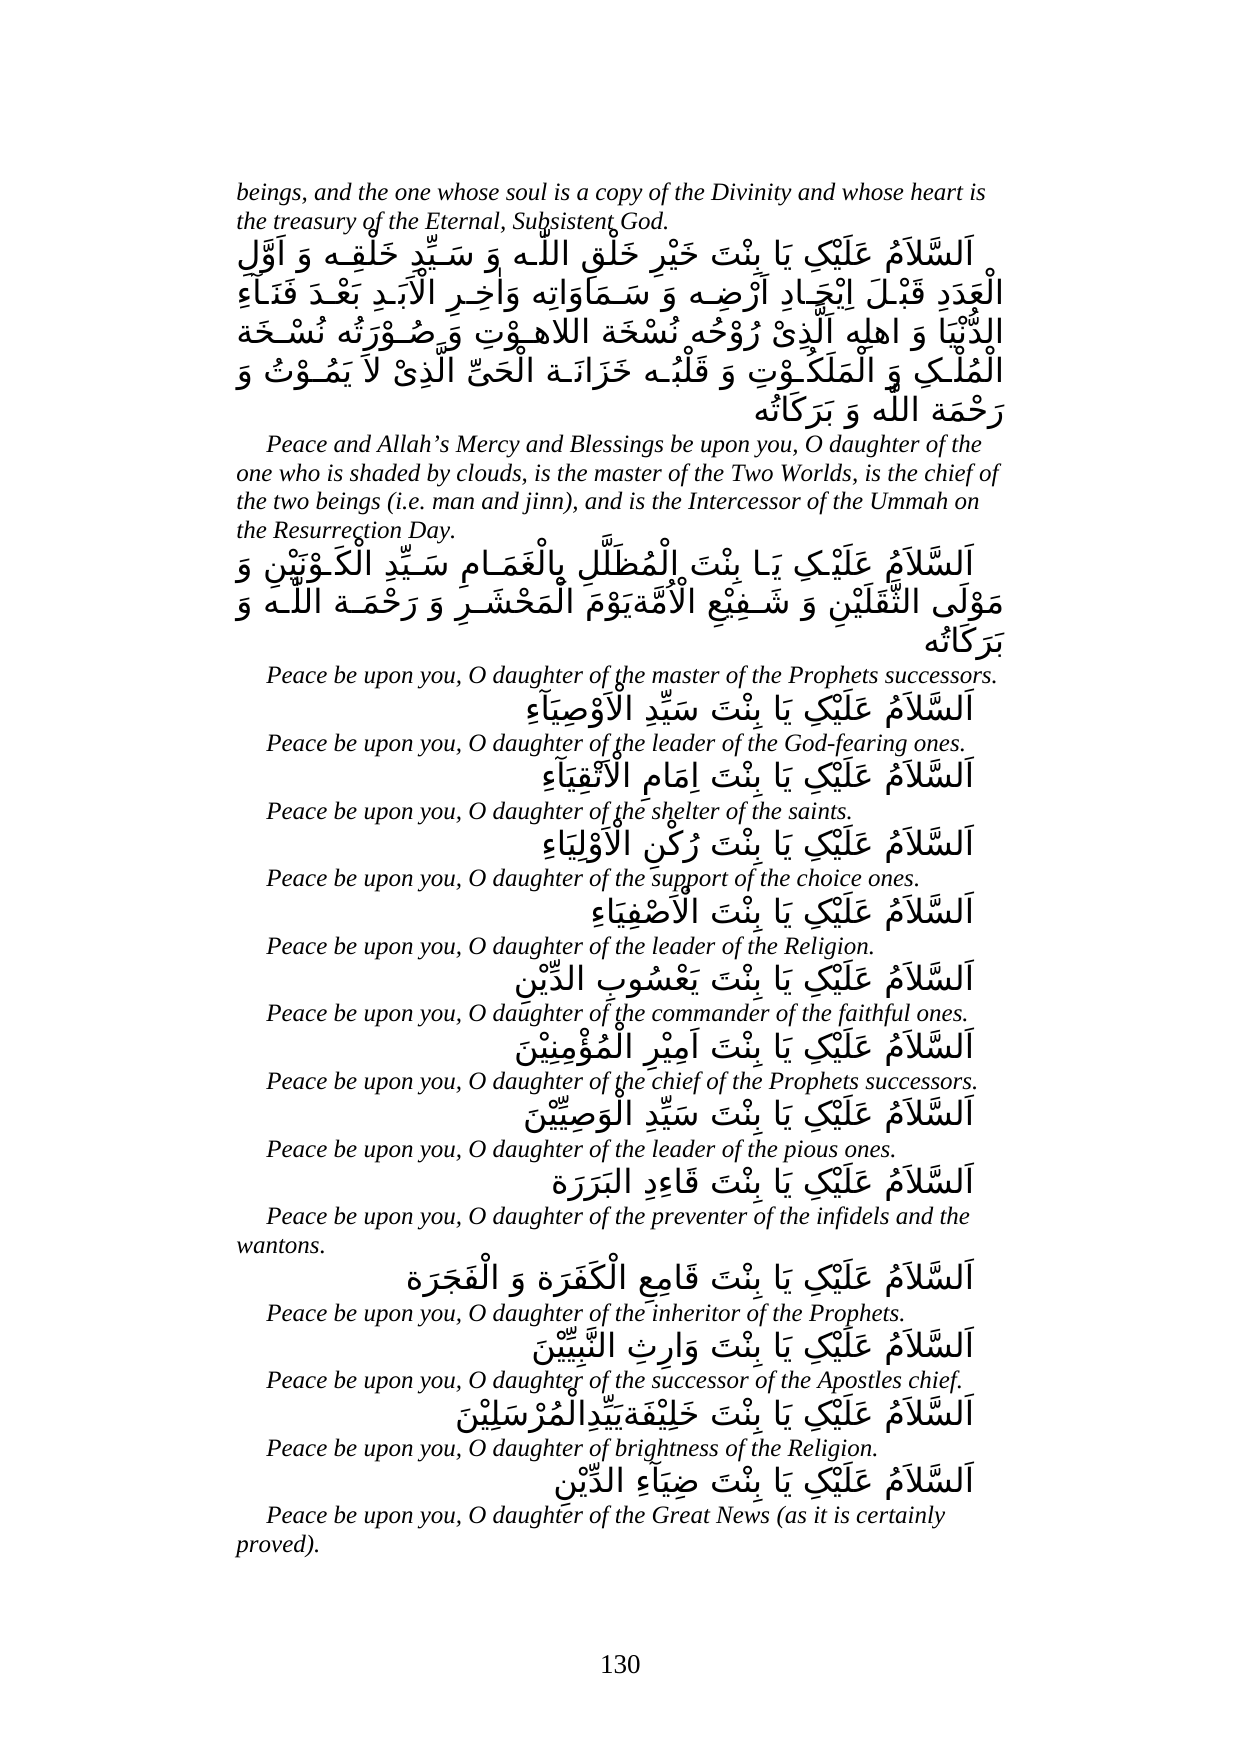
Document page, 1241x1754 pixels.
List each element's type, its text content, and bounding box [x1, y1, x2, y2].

text اَلسَّلاَمُ عَلَیْکِ یَا بِنْتَ قَامِعِ الْکَفَرَة وَ الْفَجَرَة [236, 1259, 1004, 1298]
text اَلسَّلاَمُ عَلَیْکِ یَا بِنْتَ وَارِثِ النَّبِیِّیْنَ [236, 1326, 1004, 1365]
text اَلسَّلاَمُ عَلَیْکِ یَا بِنْتَ یَعْسُوبِ الدِّیْنِ [236, 960, 1004, 998]
text اَلسَّلاَمُ عَلَیْکِ یَا بِنْتَ ضِیَآءِ الدِّیْنِ [236, 1462, 1004, 1501]
text اَلسَّلاَمُ عَلَیْکِ یَا بِنْتَ رُکْنِ الْاَوْلِیَاءِ [236, 824, 1004, 863]
text Peace be upon you, O daughter of brightness of the Religion. [236, 1433, 1004, 1462]
text اَلسَّلاَمُ عَلَیْکِ یَا بِنْتَ قَاءِدِ البَرَرَة [236, 1162, 1004, 1201]
text Peace be upon you, O daughter of the leader of the God-fearing ones. [236, 728, 1004, 757]
text Peace be upon you, O daughter of the Great News (as it is certainly proved). [236, 1501, 1004, 1558]
text اَلسَّلاَمُ عَلَیْکِ یَا بِنْتَ سَیِّدِ الْاَوْصِیَآءِ [236, 689, 1004, 728]
text اَلسَّلاَمُ عَلَیْکِ یَا بِنْتَ خَیْرِ خَلْقِ اللّٰه وَ سَیِّدِ خَلْقِه وَ اَوَّلِ الْعَدَدِ قَبْلَ اِیْجَادِ اَرْضِه وَ سَمَاوَاتِه وَاٰخِرِ الْاَبَدِ بَعْدَ فَنَآءِ الدُّنْیَا وَ اهلِه اَلَّذِیْ رُوْحُه نُسْخَة اللاهوْتِ وَ صُوْرَتُه نُسْخَة الْمُلْکِ وَ الْمَلَکُوْتِ وَ قَلْبُه خَزَانَة الْحَیِّ الَّذِیْ لاَ یَمُوْتُ وَ رَحْمَة اللّٰه وَ بَرَکَاتُه [236, 235, 1004, 429]
text اَلسَّلاَمُ عَلَیْکِ یَا بِنْتَ خَلِیْفَةیَیِّدِالْمُرْسَلِیْنَ [236, 1394, 1004, 1433]
text اَلسَّلاَمُ عَلَیْکِ یَا بِنْتَ اَمِیْرِ الْمُؤْمِنِیْنَ [236, 1027, 1004, 1066]
text Peace be upon you, O daughter of the commander of the faithful ones. [236, 998, 1004, 1027]
text Peace be upon you, O daughter of the master of the Prophets successors. [236, 661, 1004, 689]
text Peace be upon you, O daughter of the shelter of the saints. [236, 796, 1004, 824]
text Peace and Allah’s Mercy and Blessings be upon you, O daughter of the one who is shaded by clouds, is the master of the Two Worlds, is the chief of the two beings (i.e. man and jinn), and is the Intercessor of the Ummah on the Resurrection Day. [236, 429, 1004, 544]
text Peace be upon you, O daughter of the chief of the Prophets successors. [236, 1066, 1004, 1095]
text Peace be upon you, O daughter of the support of the choice ones. [236, 863, 1004, 892]
text اَلسَّلاَمُ عَلَیْکِ یَا بِنْتَ الْاَصْفِیَاءِ [236, 892, 1004, 931]
text Peace be upon you, O daughter of the preventer of the infidels and the wantons. [236, 1201, 1004, 1259]
text اَلسَّلاَمُ عَلَیْکِ یَا بِنْتَ الْمُظَلَّلِ بِالْغَمَامِ سَیِّدِ الْکَوْنَیْنِ وَ مَوْلَی الثَّقَلَیْنِ وَ شَفِیْعِ الْاُمَّةیَوْمَ الْمَحْشَرِ وَ رَحْمَة اللّٰه وَ بَرَکَاتُه [236, 544, 1004, 661]
text Peace be upon you, O daughter of the inheritor of the Prophets. [236, 1298, 1004, 1326]
text Peace be upon you, O daughter of the successor of the Apostles chief. [236, 1365, 1004, 1394]
text Peace be upon you, O daughter of the leader of the Religion. [236, 931, 1004, 960]
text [236, 177, 1004, 235]
text اَلسَّلاَمُ عَلَیْکِ یَا بِنْتَ سَیِّدِ الْوَصِیِّیْنَ [236, 1095, 1004, 1134]
text Peace be upon you, O daughter of the leader of the pious ones. [236, 1134, 1004, 1162]
text اَلسَّلاَمُ عَلَیْکِ یَا بِنْتَ اِمَامِ الْاَتْقِیَآءِ [236, 757, 1004, 796]
